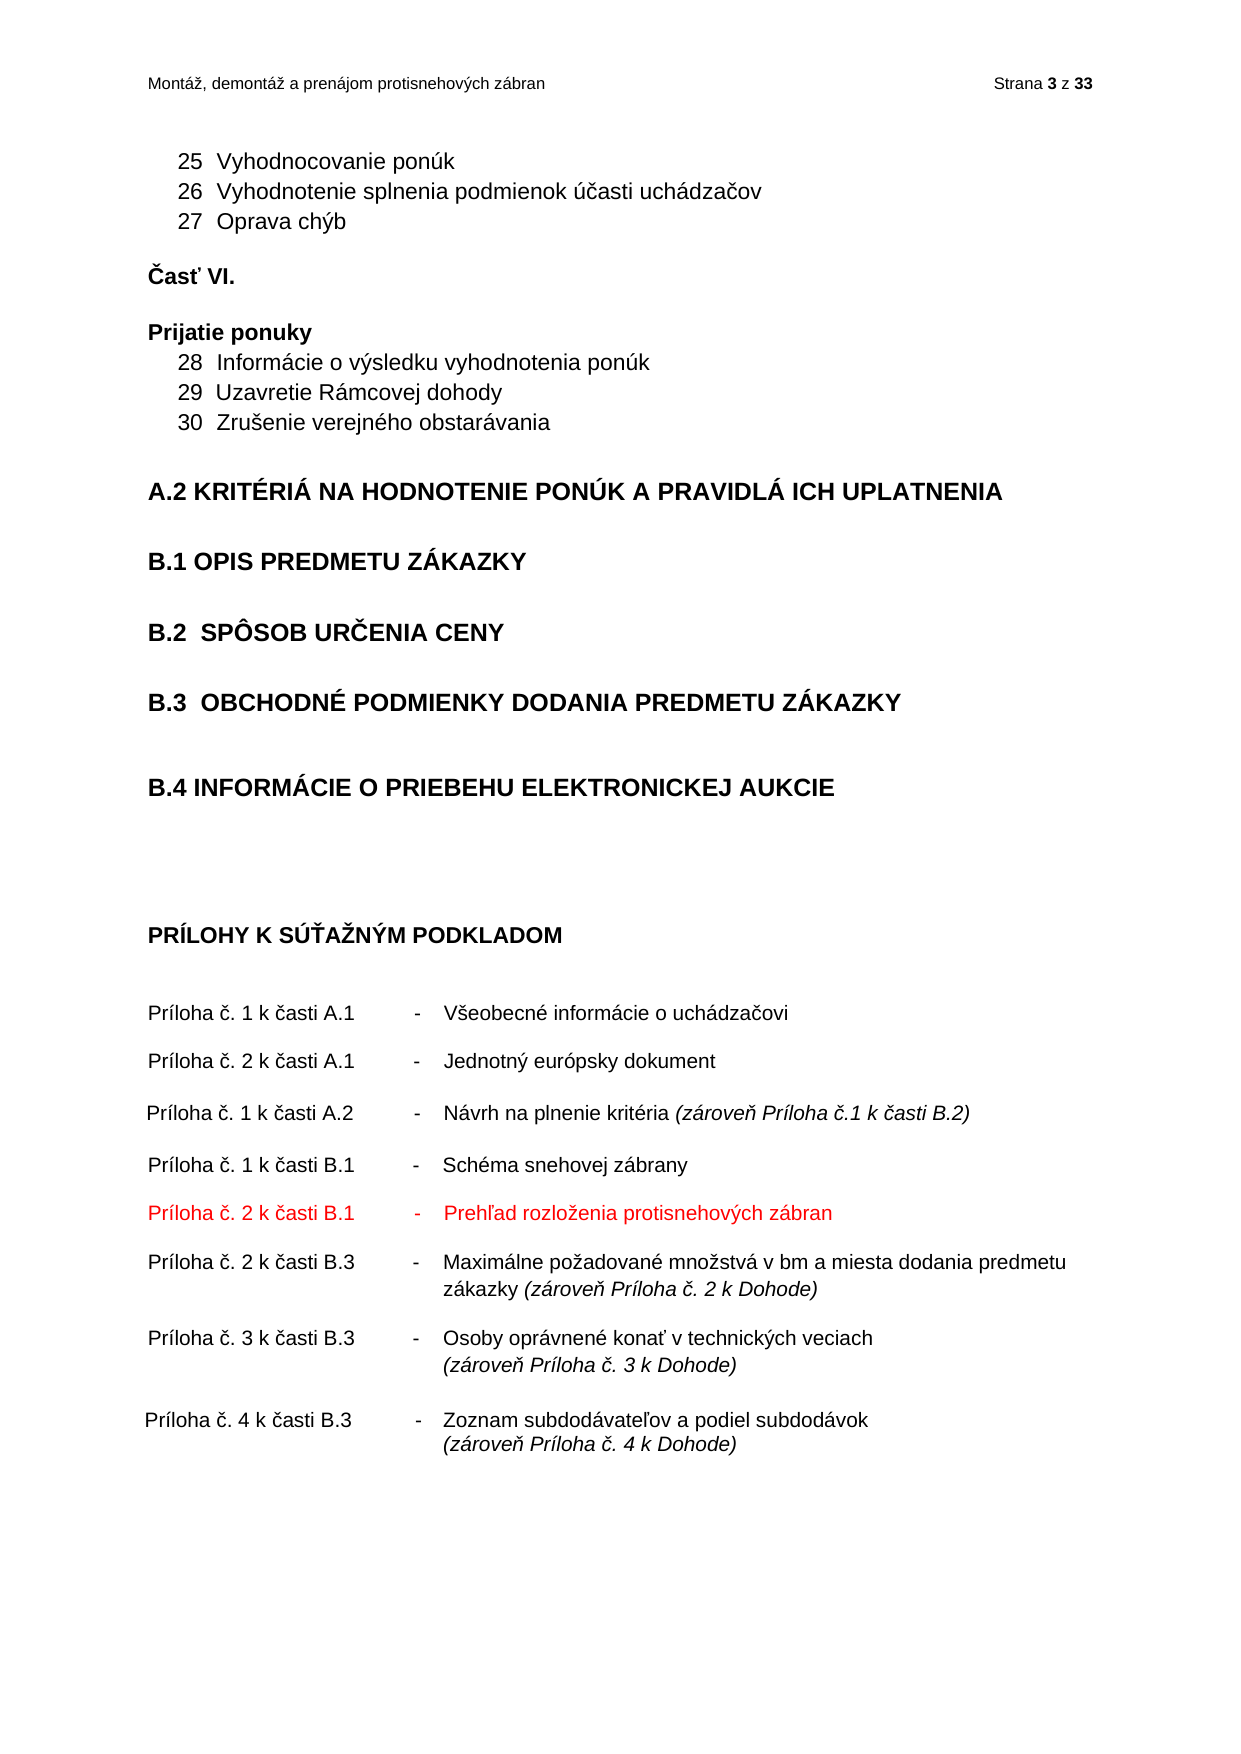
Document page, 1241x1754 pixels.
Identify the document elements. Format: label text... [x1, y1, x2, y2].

text (zároveň Príloha č. 3 k Dohode) [443, 1353, 1093, 1377]
text B.2 SPÔSOB URČENIA CENY [148, 618, 1093, 647]
text Príloha č. 2 k časti B.1 - Prehľad rozloženia protisnehových zábran [148, 1201, 1093, 1225]
text 25 Vyhodnocovanie ponúk [177, 148, 1093, 174]
text B.1 OPIS PREDMETU ZÁKAZKY [148, 547, 1093, 576]
text 29 Uzavretie Rámcovej dohody [177, 379, 1093, 405]
text Príloha č. 1 k časti A.2 - Návrh na plnenie kritéria (zároveň Príloha č.1 k časti B.2) [146, 1101, 1093, 1125]
text B.3 OBCHODNÉ PODMIENKY DODANIA PREDMETU ZÁKAZKY [148, 688, 1093, 717]
text Príloha č. 3 k časti B.3 - Osoby oprávnené konať v technických veciach [148, 1325, 1093, 1349]
text A.2 KritériÁ na hodnotenie ponúk a PRAVIDLÁ ich uplatnenia [148, 477, 1093, 506]
text 28 Informácie o výsledku vyhodnotenia ponúk [177, 349, 1093, 375]
text PRÍLOHY K SÚŤAŽNÝM PODKLADOM [148, 922, 1093, 948]
text Príloha č. 1 k časti A.1 - Všeobecné informácie o uchádzačovi [148, 1001, 1093, 1025]
text (zároveň Príloha č. 4 k Dohode) [443, 1432, 1093, 1456]
text 27 Oprava chýb [177, 208, 1093, 234]
text Príloha č. 2 k časti A.1 - Jednotný európsky dokument [148, 1049, 1093, 1073]
text zákazky (zároveň Príloha č. 2 k Dohode) [148, 1277, 1093, 1301]
text Príloha č. 2 k časti B.3 - Maximálne požadované množstvá v bm a miesta dodania predmetu [148, 1249, 1093, 1273]
text Prijatie ponuky [148, 318, 1093, 345]
text Časť VI. [148, 263, 1093, 289]
text Príloha č. 1 k časti B.1 - Schéma snehovej zábrany [148, 1153, 1093, 1177]
text Príloha č. 4 k časti B.3 - Zoznam subdodávateľov a podiel subdodávok [133, 1408, 1093, 1432]
text 30 Zrušenie verejného obstarávania [177, 409, 1093, 435]
text 26 Vyhodnotenie splnenia podmienok účasti uchádzačov [177, 178, 1093, 204]
subtitle B.4 Informácie o priebehu elektronickej aukcie [148, 773, 1093, 802]
